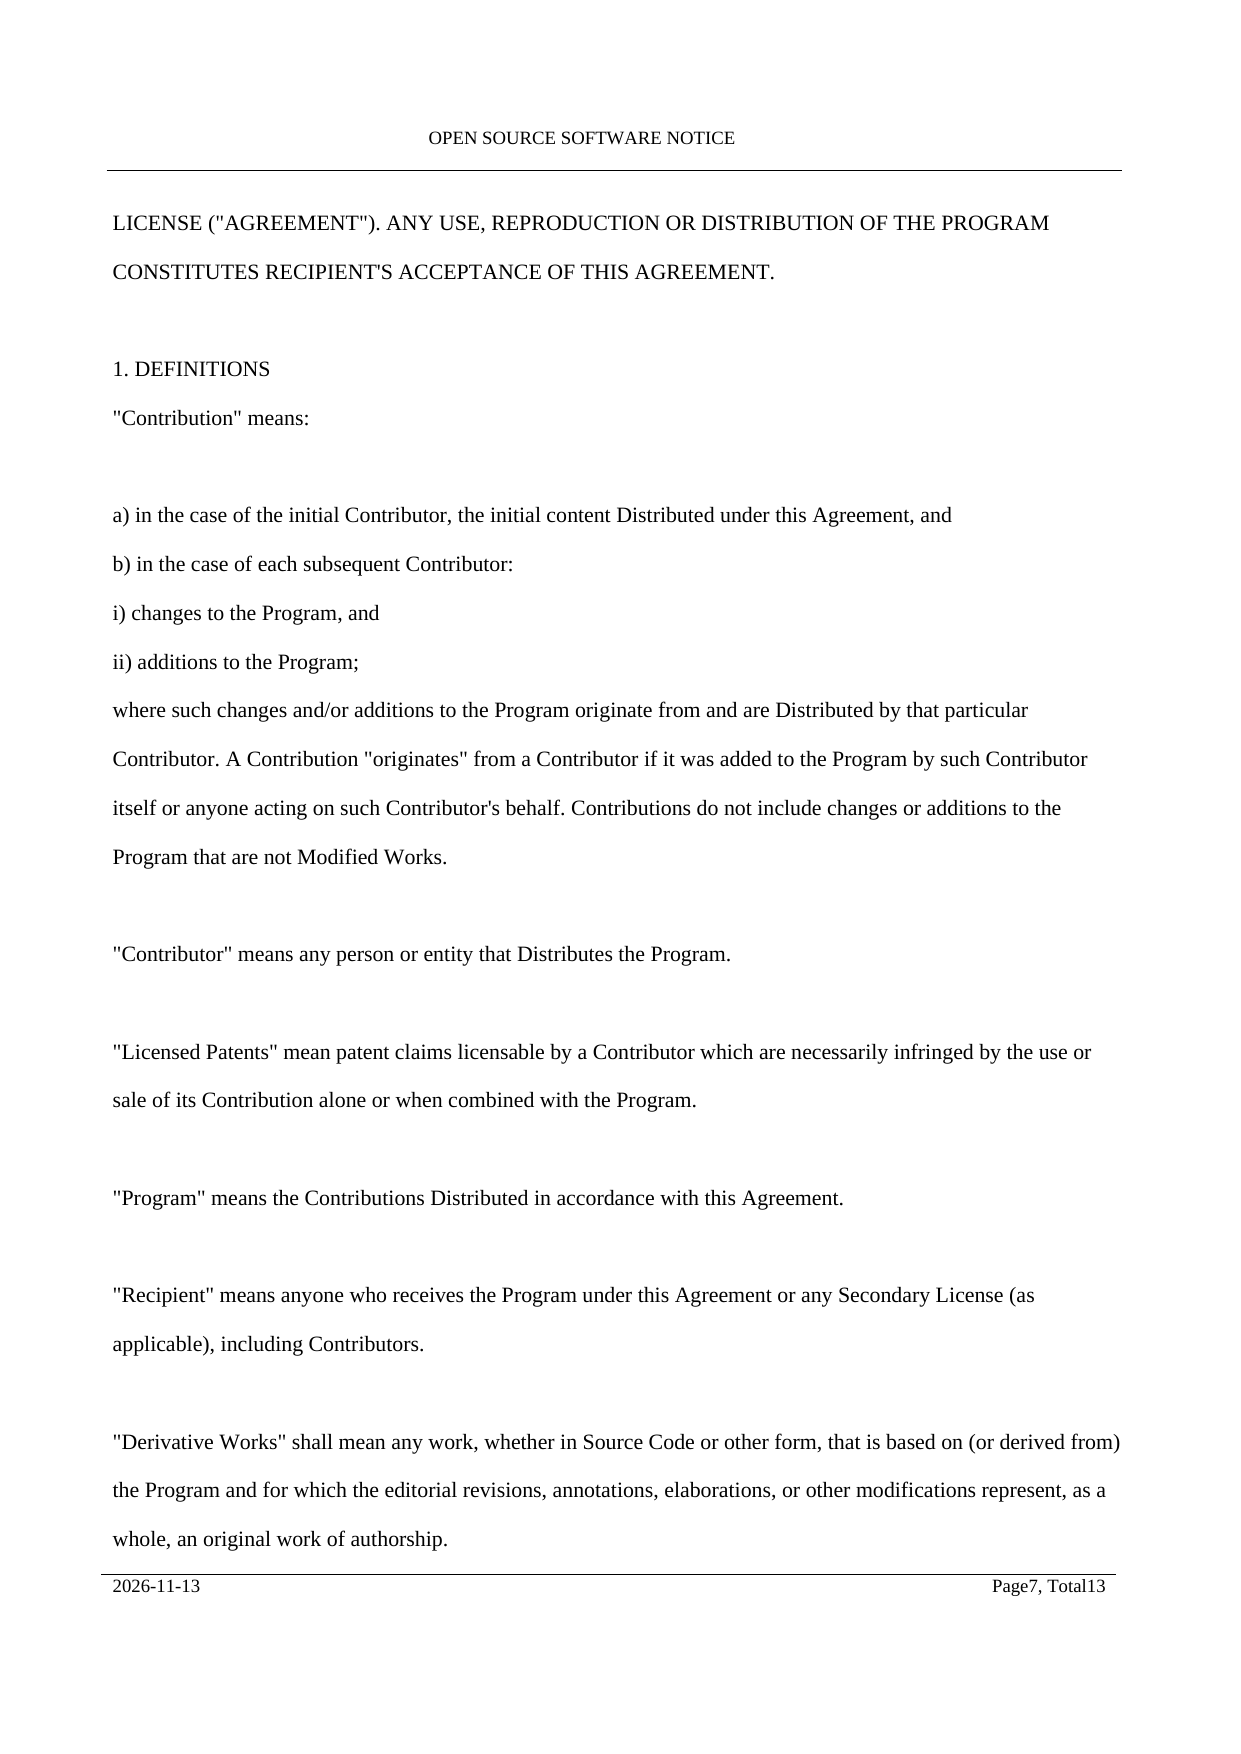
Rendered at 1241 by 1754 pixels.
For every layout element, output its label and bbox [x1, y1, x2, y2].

text [112, 206, 1128, 1555]
